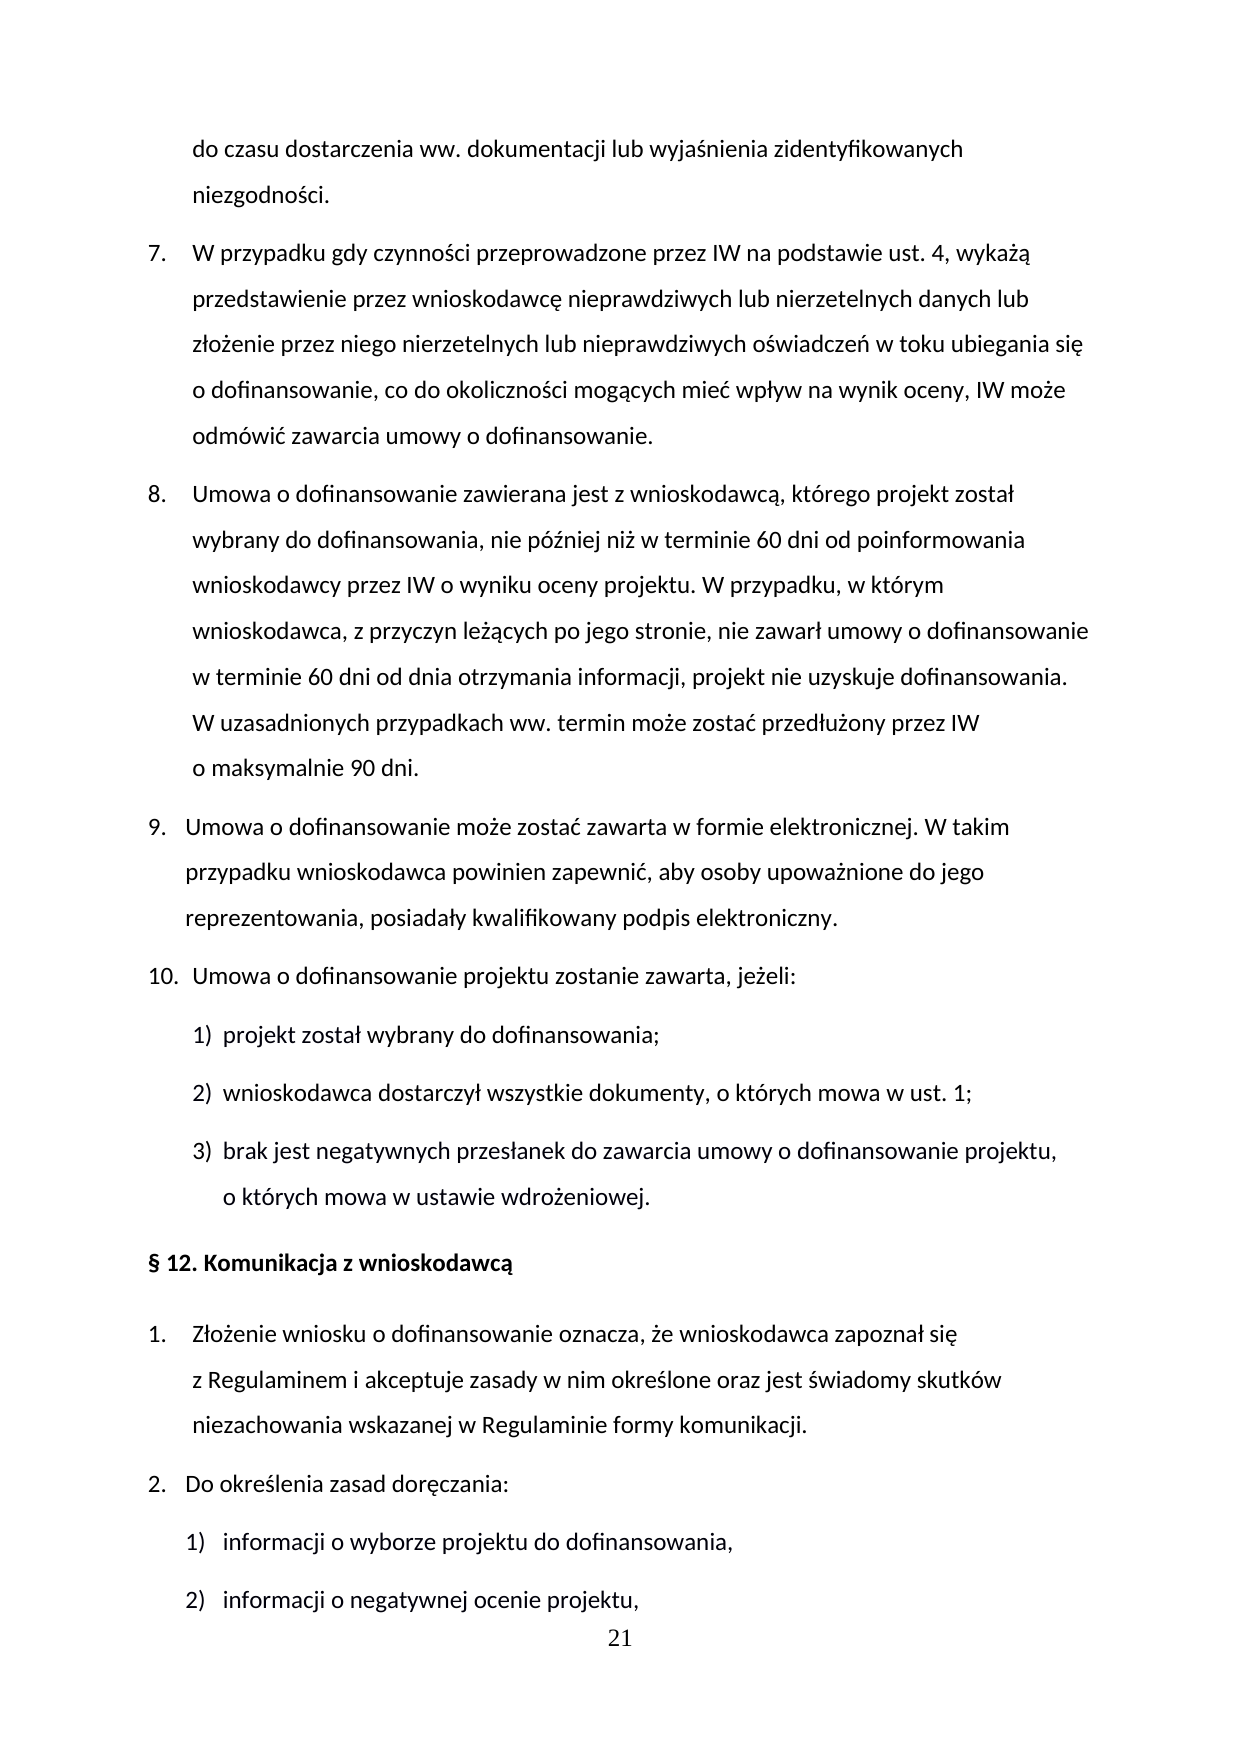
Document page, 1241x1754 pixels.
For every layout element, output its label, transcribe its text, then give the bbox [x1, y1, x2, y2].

subtitle § 12. Komunikacja z wnioskodawcą [148, 1247, 1092, 1278]
list informacji o wyborze projektu do dofinansowania, [185, 1526, 1092, 1557]
list Umowa o dofinansowanie może zostać zawarta w formie elektronicznej. W takim przypadku wnioskodawca powinien zapewnić, aby osoby upoważnione do jego reprezentowania, posiadały kwalifikowany podpis elektroniczny. [148, 811, 1092, 933]
list Umowa o dofinansowanie projektu zostanie zawarta, jeżeli: [148, 961, 1092, 991]
list Do określenia zasad doręczania: [148, 1468, 1092, 1498]
list brak jest negatywnych przesłanek do zawarcia umowy o dofinansowanie projektu, o których mowa w ustawie wdrożeniowej. [192, 1135, 1092, 1211]
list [148, 133, 1092, 209]
list Złożenie wniosku o dofinansowanie oznacza, że wnioskodawca zapoznał się z Regulaminem i akceptuje zasady w nim określone oraz jest świadomy skutków niezachowania wskazanej w Regulaminie formy komunikacji. [148, 1318, 1092, 1440]
list projekt został wybrany do dofinansowania; [192, 1019, 1092, 1049]
list informacji o negatywnej ocenie projektu, [185, 1584, 1092, 1615]
list Umowa o dofinansowanie zawierana jest z wnioskodawcą, którego projekt został wybrany do dofinansowania, nie później niż w terminie 60 dni od poinformowania wnioskodawcy przez IW o wyniku oceny projektu. W przypadku, w którym wnioskodawca, z przyczyn leżących po jego stronie, nie zawarł umowy o dofinansowanie w terminie 60 dni od dnia otrzymania informacji, projekt nie uzyskuje dofinansowania. W uzasadnionych przypadkach ww. termin może zostać przedłużony przez IW o maksymalnie 90 dni. [148, 478, 1092, 783]
list W przypadku gdy czynności przeprowadzone przez IW na podstawie ust. 4, wykażą przedstawienie przez wnioskodawcę nieprawdziwych lub nierzetelnych danych lub złożenie przez niego nierzetelnych lub nieprawdziwych oświadczeń w toku ubiegania się o dofinansowanie, co do okoliczności mogących mieć wpływ na wynik oceny, IW może odmówić zawarcia umowy o dofinansowanie. [148, 237, 1092, 451]
list wnioskodawca dostarczył wszystkie dokumenty, o których mowa w ust. 1; [192, 1077, 1092, 1107]
